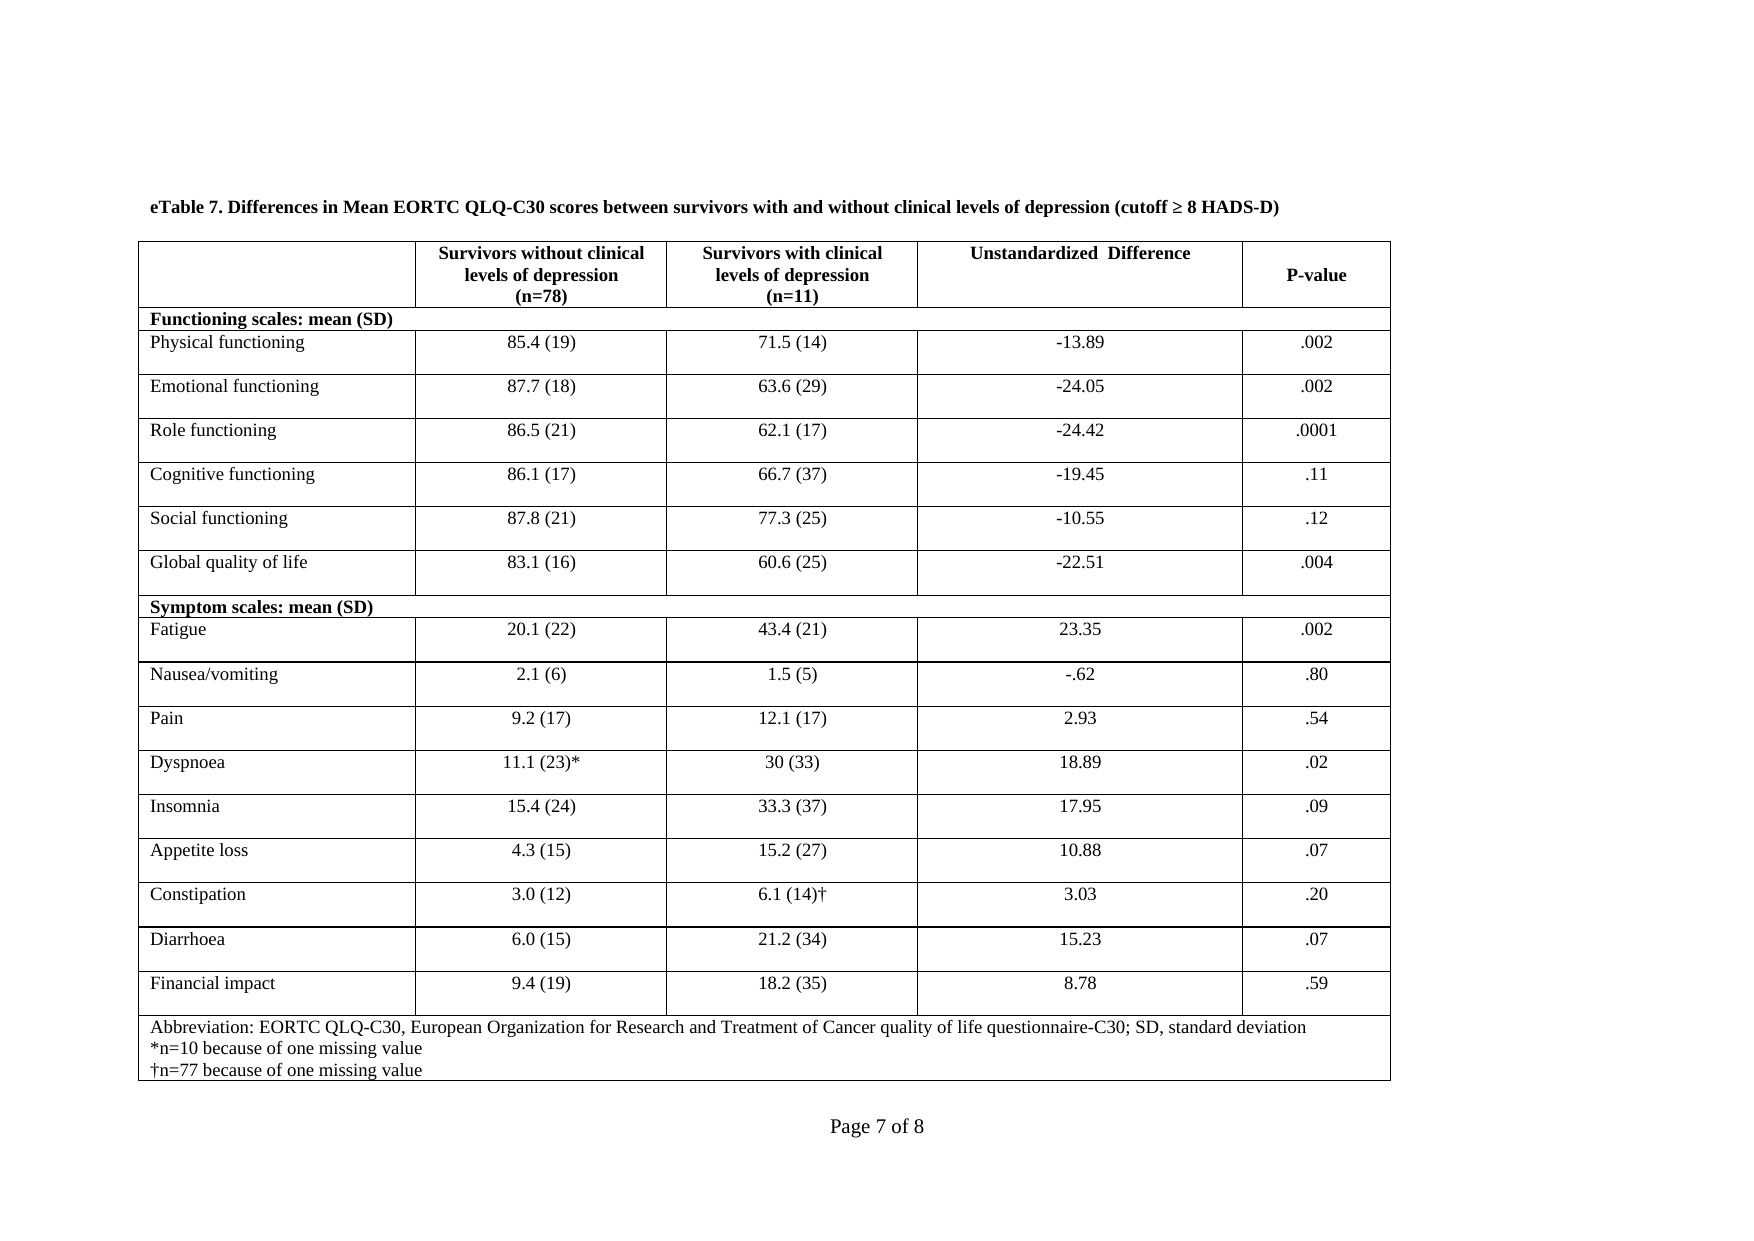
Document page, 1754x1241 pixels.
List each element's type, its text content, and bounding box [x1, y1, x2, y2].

table_cell Social functioning [139, 507, 415, 550]
table_cell 71.5 (14) [667, 331, 917, 374]
table_cell Appetite loss [139, 839, 415, 882]
table_cell 63.6 (29) [667, 375, 917, 418]
table_header Unstandardized Difference [918, 242, 1242, 307]
table_cell 11.1 (23)* [416, 751, 666, 794]
table_cell 20.1 (22) [416, 618, 666, 661]
table_cell .02 [1243, 751, 1390, 794]
table_cell 18.2 (35) [667, 972, 917, 1015]
table_cell Constipation [139, 883, 415, 926]
table_cell Insomnia [139, 795, 415, 838]
table_cell .0001 [1243, 419, 1390, 462]
table_cell 21.2 (34) [667, 928, 917, 971]
table_cell Global quality of life [139, 551, 415, 594]
table_cell Fatigue [139, 618, 415, 661]
table_cell -13.89 [918, 331, 1242, 374]
table_cell 1.5 (5) [667, 663, 917, 706]
table_cell Pain [139, 707, 415, 750]
table_cell .002 [1243, 375, 1390, 418]
table_cell 77.3 (25) [667, 507, 917, 550]
table_cell Cognitive functioning [139, 463, 415, 506]
table_cell 2.1 (6) [416, 663, 666, 706]
table_cell 12.1 (17) [667, 707, 917, 750]
table_cell 17.95 [918, 795, 1242, 838]
table_cell -.62 [918, 663, 1242, 706]
table_header Survivors with clinical levels of depression (n=11) [667, 242, 917, 307]
table_cell .80 [1243, 663, 1390, 706]
table_cell Diarrhoea [139, 928, 415, 971]
table_cell .20 [1243, 883, 1390, 926]
table_cell 15.2 (27) [667, 839, 917, 882]
table_cell .07 [1243, 839, 1390, 882]
table_cell 33.3 (37) [667, 795, 917, 838]
table_cell 6.1 (14)† [667, 883, 917, 926]
table_cell .54 [1243, 707, 1390, 750]
table_cell 87.7 (18) [416, 375, 666, 418]
table_cell -24.05 [918, 375, 1242, 418]
table_cell 86.1 (17) [416, 463, 666, 506]
table_cell .12 [1243, 507, 1390, 550]
table_cell 9.2 (17) [416, 707, 666, 750]
table_cell 66.7 (37) [667, 463, 917, 506]
table_cell Financial impact [139, 972, 415, 1015]
table_cell 43.4 (21) [667, 618, 917, 661]
table_cell 18.89 [918, 751, 1242, 794]
table_cell 86.5 (21) [416, 419, 666, 462]
table_cell 83.1 (16) [416, 551, 666, 594]
table_cell -19.45 [918, 463, 1242, 506]
table_cell Physical functioning [139, 331, 415, 374]
table_cell Abbreviation: EORTC QLQ-C30, European Organization for Research and Treatment of Cancer quality of life questionnaire-C30; SD, standard deviation *n=10 because of one missing value †n=77 because of one missing value [139, 1016, 1390, 1080]
table_cell .59 [1243, 972, 1390, 1015]
table_cell 3.03 [918, 883, 1242, 926]
table_cell -22.51 [918, 551, 1242, 594]
table_cell 4.3 (15) [416, 839, 666, 882]
table_cell 10.88 [918, 839, 1242, 882]
table_cell 62.1 (17) [667, 419, 917, 462]
table_cell .004 [1243, 551, 1390, 594]
table_cell 60.6 (25) [667, 551, 917, 594]
table_cell .11 [1243, 463, 1390, 506]
table_cell 15.4 (24) [416, 795, 666, 838]
table_cell -10.55 [918, 507, 1242, 550]
table_cell 3.0 (12) [416, 883, 666, 926]
table_cell Nausea/vomiting [139, 663, 415, 706]
table_cell 9.4 (19) [416, 972, 666, 1015]
table_cell Role functioning [139, 419, 415, 462]
table_cell 15.23 [918, 928, 1242, 971]
table_cell -24.42 [918, 419, 1242, 462]
table_cell 8.78 [918, 972, 1242, 1015]
text eTable 7. Differences in Mean EORTC QLQ-C30 scores between survivors with and without clinical levels of depression (cutoff ≥ 8 HADS-D) [150, 196, 1604, 217]
table_cell 87.8 (21) [416, 507, 666, 550]
table_cell .002 [1243, 331, 1390, 374]
table_cell Symptom scales: mean (SD) [139, 596, 1390, 617]
table_header Survivors without clinical levels of depression (n=78) [416, 242, 666, 307]
table_cell Emotional functioning [139, 375, 415, 418]
table_cell 6.0 (15) [416, 928, 666, 971]
table_cell 23.35 [918, 618, 1242, 661]
table_cell Dyspnoea [139, 751, 415, 794]
table_cell Functioning scales: mean (SD) [139, 308, 1390, 329]
table_cell 85.4 (19) [416, 331, 666, 374]
table_cell .002 [1243, 618, 1390, 661]
table_cell .09 [1243, 795, 1390, 838]
table_cell 30 (33) [667, 751, 917, 794]
table_header [139, 242, 415, 307]
table_cell 2.93 [918, 707, 1242, 750]
table_cell .07 [1243, 928, 1390, 971]
table_header P-value [1243, 242, 1390, 307]
